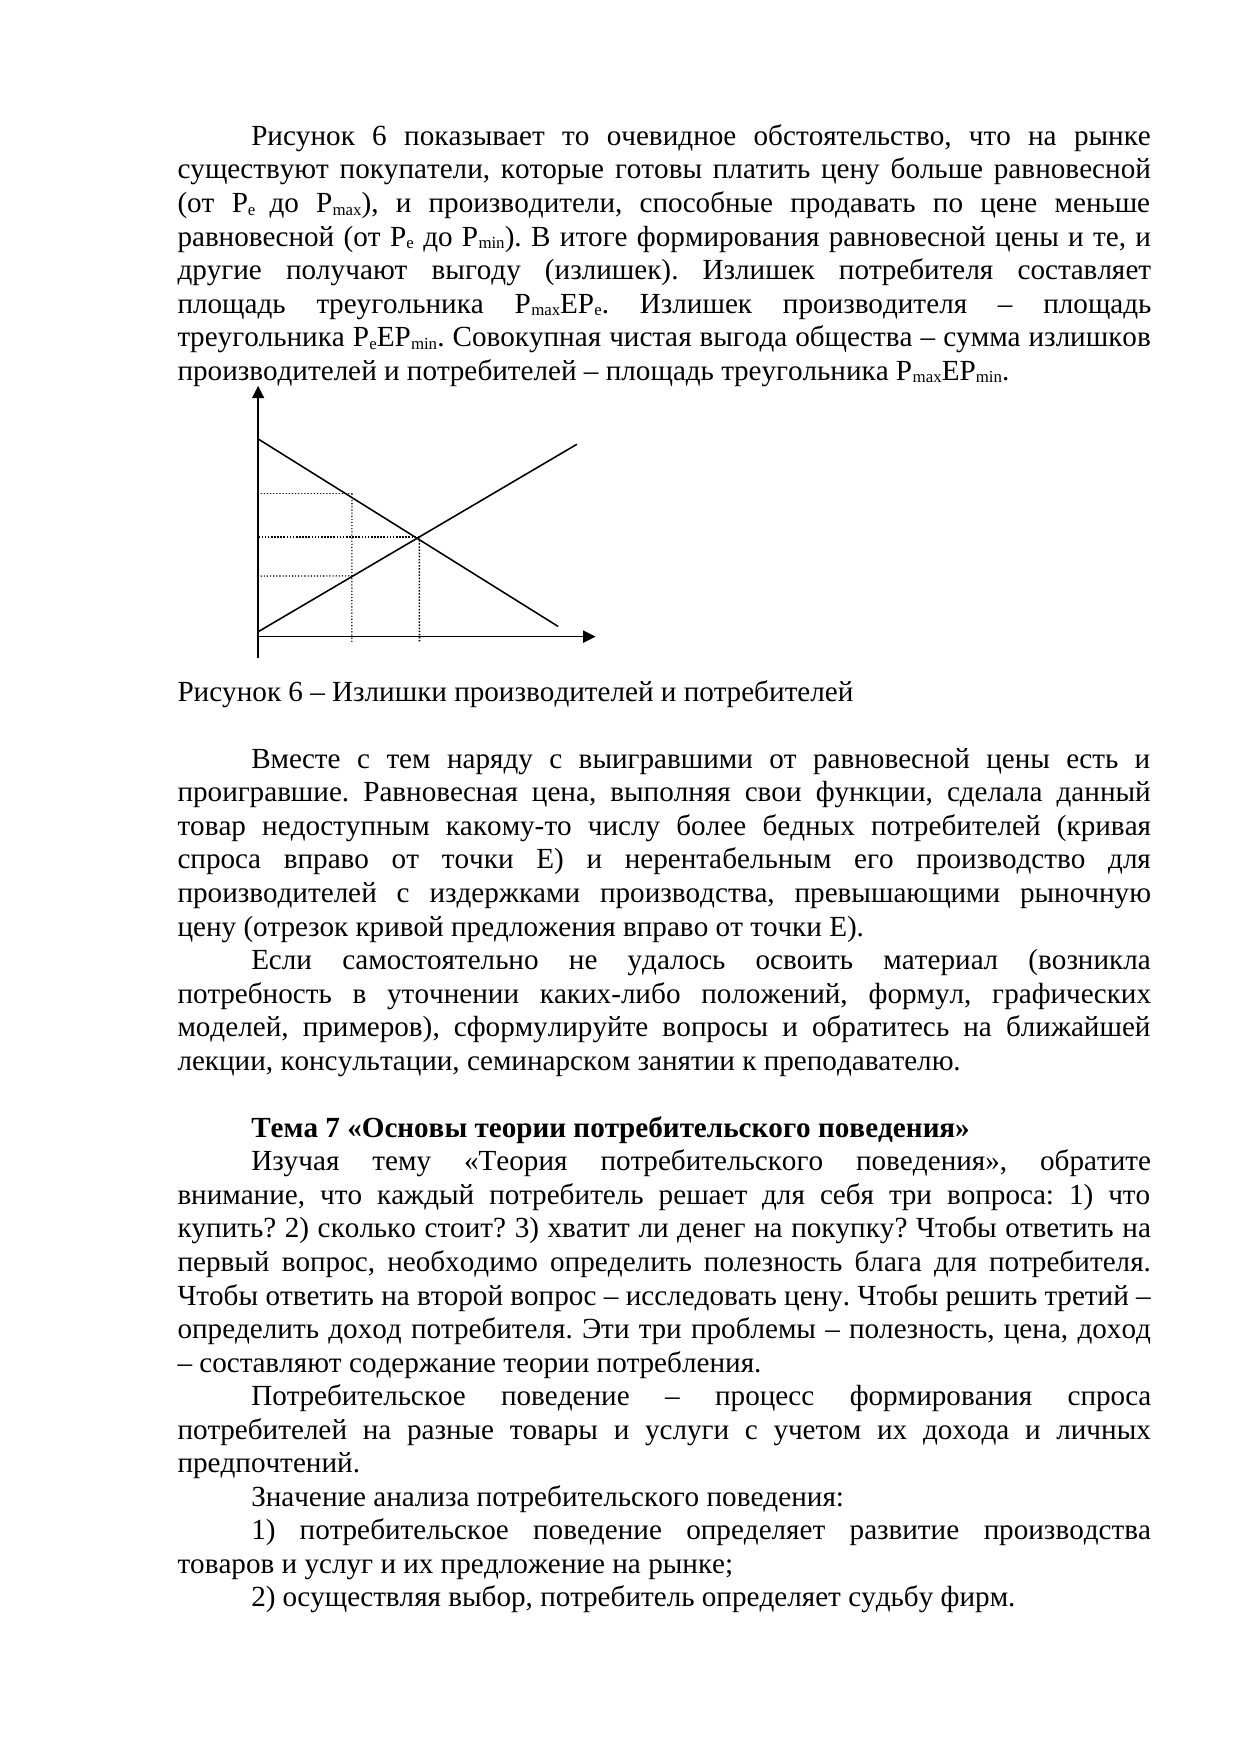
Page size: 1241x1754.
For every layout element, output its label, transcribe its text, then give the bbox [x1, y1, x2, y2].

text Если самостоятельно не удалось освоить материал (возникла потребность в уточнении каких-либо положений, формул, графических моделей, примеров), сформулируйте вопросы и обратитесь на ближайшей лекции, консультации, семинарском занятии к преподавателю. [177, 942, 1152, 1076]
text 2) осуществляя выбор, потребитель определяет судьбу фирм. [177, 1579, 1152, 1613]
text Значение анализа потребительского поведения: [177, 1479, 1152, 1512]
text Изучая тему «Теория потребительского поведения», обратите внимание, что каждый потребитель решает для себя три вопроса: 1) что купить? 2) сколько стоит? 3) хватит ли денег на покупку? Чтобы ответить на первый вопрос, необходимо определить полезность блага для потребителя. Чтобы ответить на второй вопрос – исследовать цену. Чтобы решить третий – определить доход потребителя. Эти три проблемы – полезность, цена, доход – составляют содержание теории потребления. [177, 1143, 1152, 1378]
text Тема 7 «Основы теории потребительского поведения» [177, 1110, 1152, 1143]
text Потребительское поведение – процесс формирования спроса потребителей на разные товары и услуги с учетом их дохода и личных предпочтений. [177, 1378, 1152, 1479]
text Рисунок 6 – Излишки производителей и потребителей [177, 674, 1152, 707]
text Вместе с тем наряду с выигравшими от равновесной цены есть и проигравшие. Равновесная цена, выполняя свои функции, сделала данный товар недоступным какому-то числу более бедных потребителей (кривая спроса вправо от точки Е) и нерентабельным его производство для производителей с издержками производства, превышающими рыночную цену (отрезок кривой предложения вправо от точки Е). [177, 741, 1152, 942]
text Рисунок 6 показывает то очевидное обстоятельство, что на рынке существуют покупатели, которые готовы платить цену больше равновесной (от Pе до Pmax), и производители, способные продавать по цене меньше равновесной (от Pе до Pmin). В итоге формирования равновесной цены и те, и другие получают выгоду (излишек). Излишек потребителя составляет площадь треугольника PmaxEPе. Излишек производителя – площадь треугольника PеEPmin. Совокупная чистая выгода общества – сумма излишков производителей и потребителей – площадь треугольника PmaxEPmin. [177, 118, 1152, 386]
text 1) потребительское поведение определяет развитие производства товаров и услуг и их предложение на рынке; [177, 1512, 1152, 1579]
